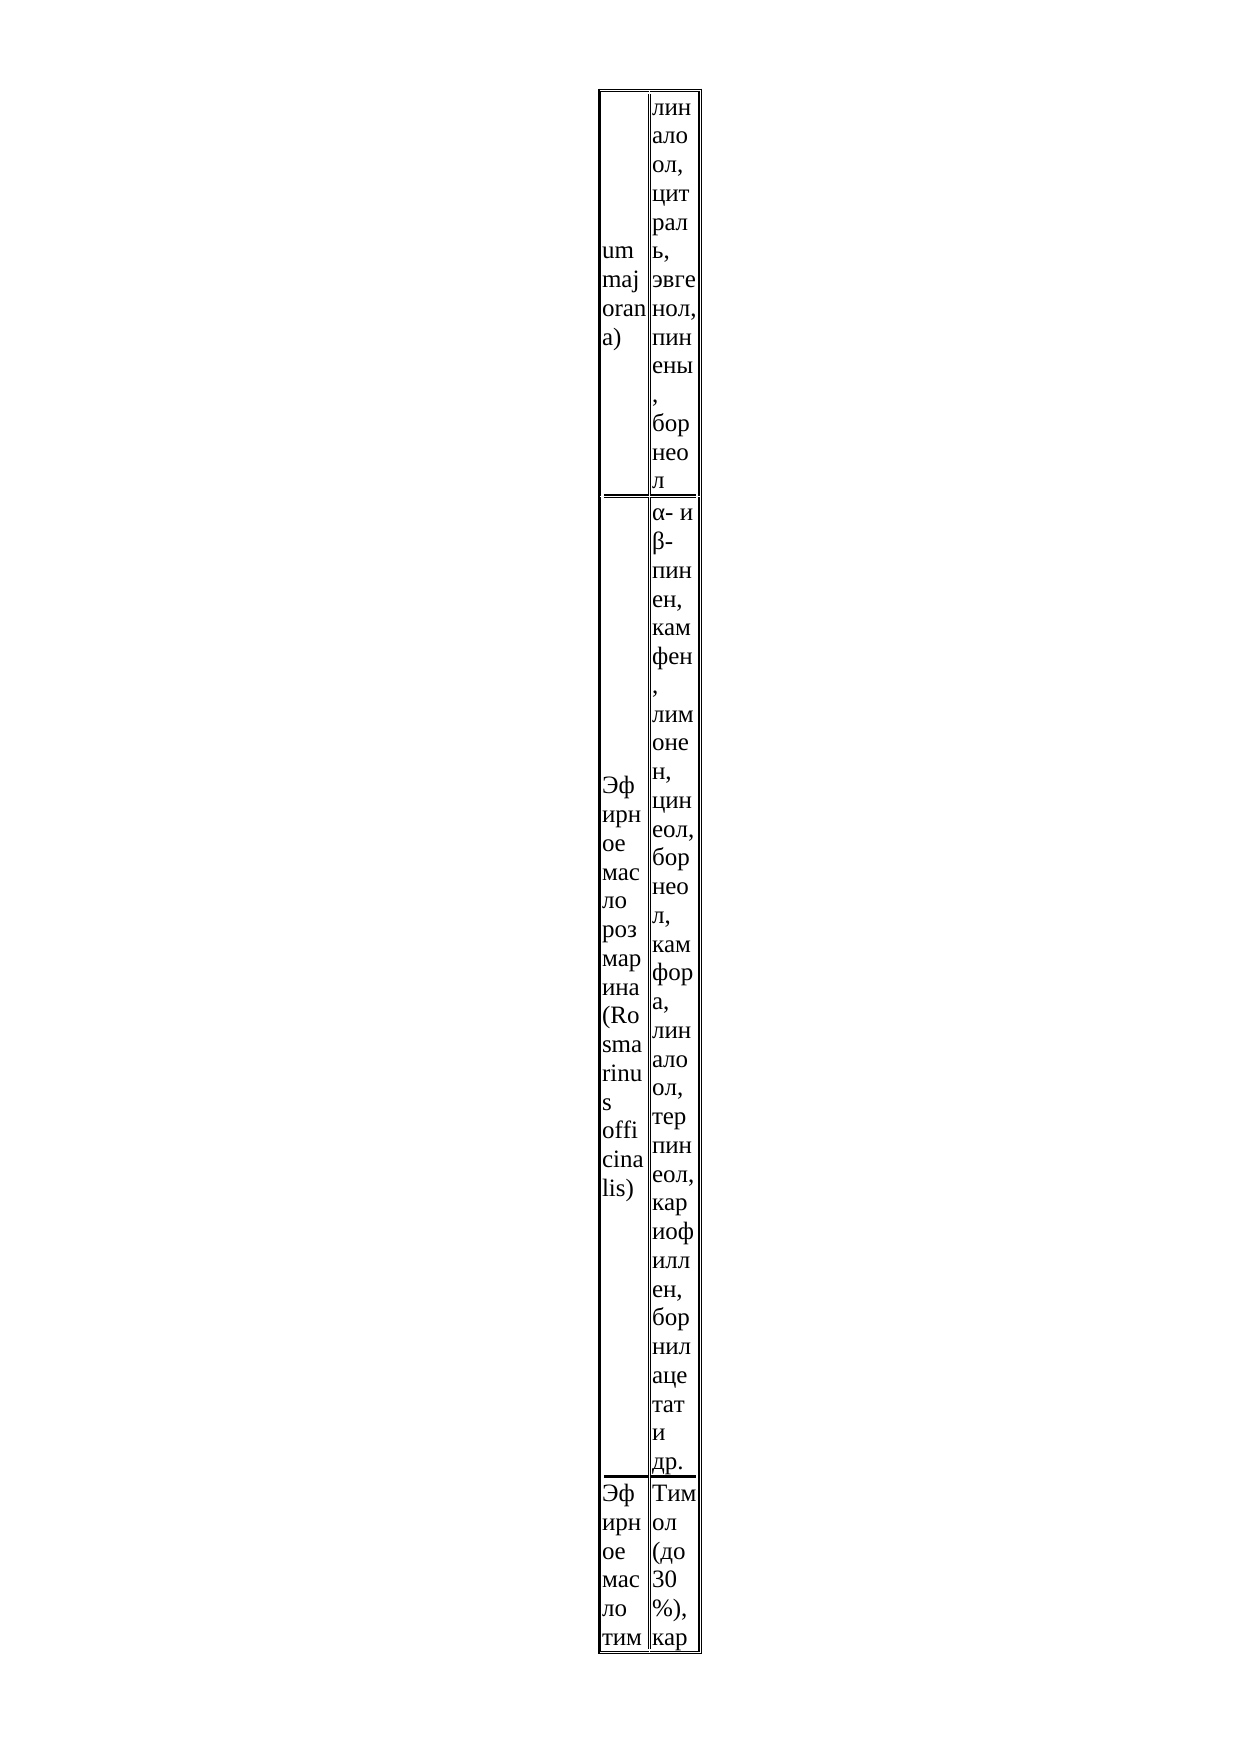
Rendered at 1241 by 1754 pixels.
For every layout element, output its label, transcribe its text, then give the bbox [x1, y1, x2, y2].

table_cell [650, 1475, 698, 1651]
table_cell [601, 92, 649, 494]
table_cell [601, 1475, 649, 1651]
table_cell Эфирное масло розмарина (Rosmarinus officinalis) [601, 494, 648, 1475]
table_cell α- и β-пинен, камфен, лимонен, цинеол, борнеол, камфора, линалоол, терпинеол, кариофиллен, борнилацетат и др. [651, 494, 699, 1475]
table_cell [650, 92, 698, 494]
